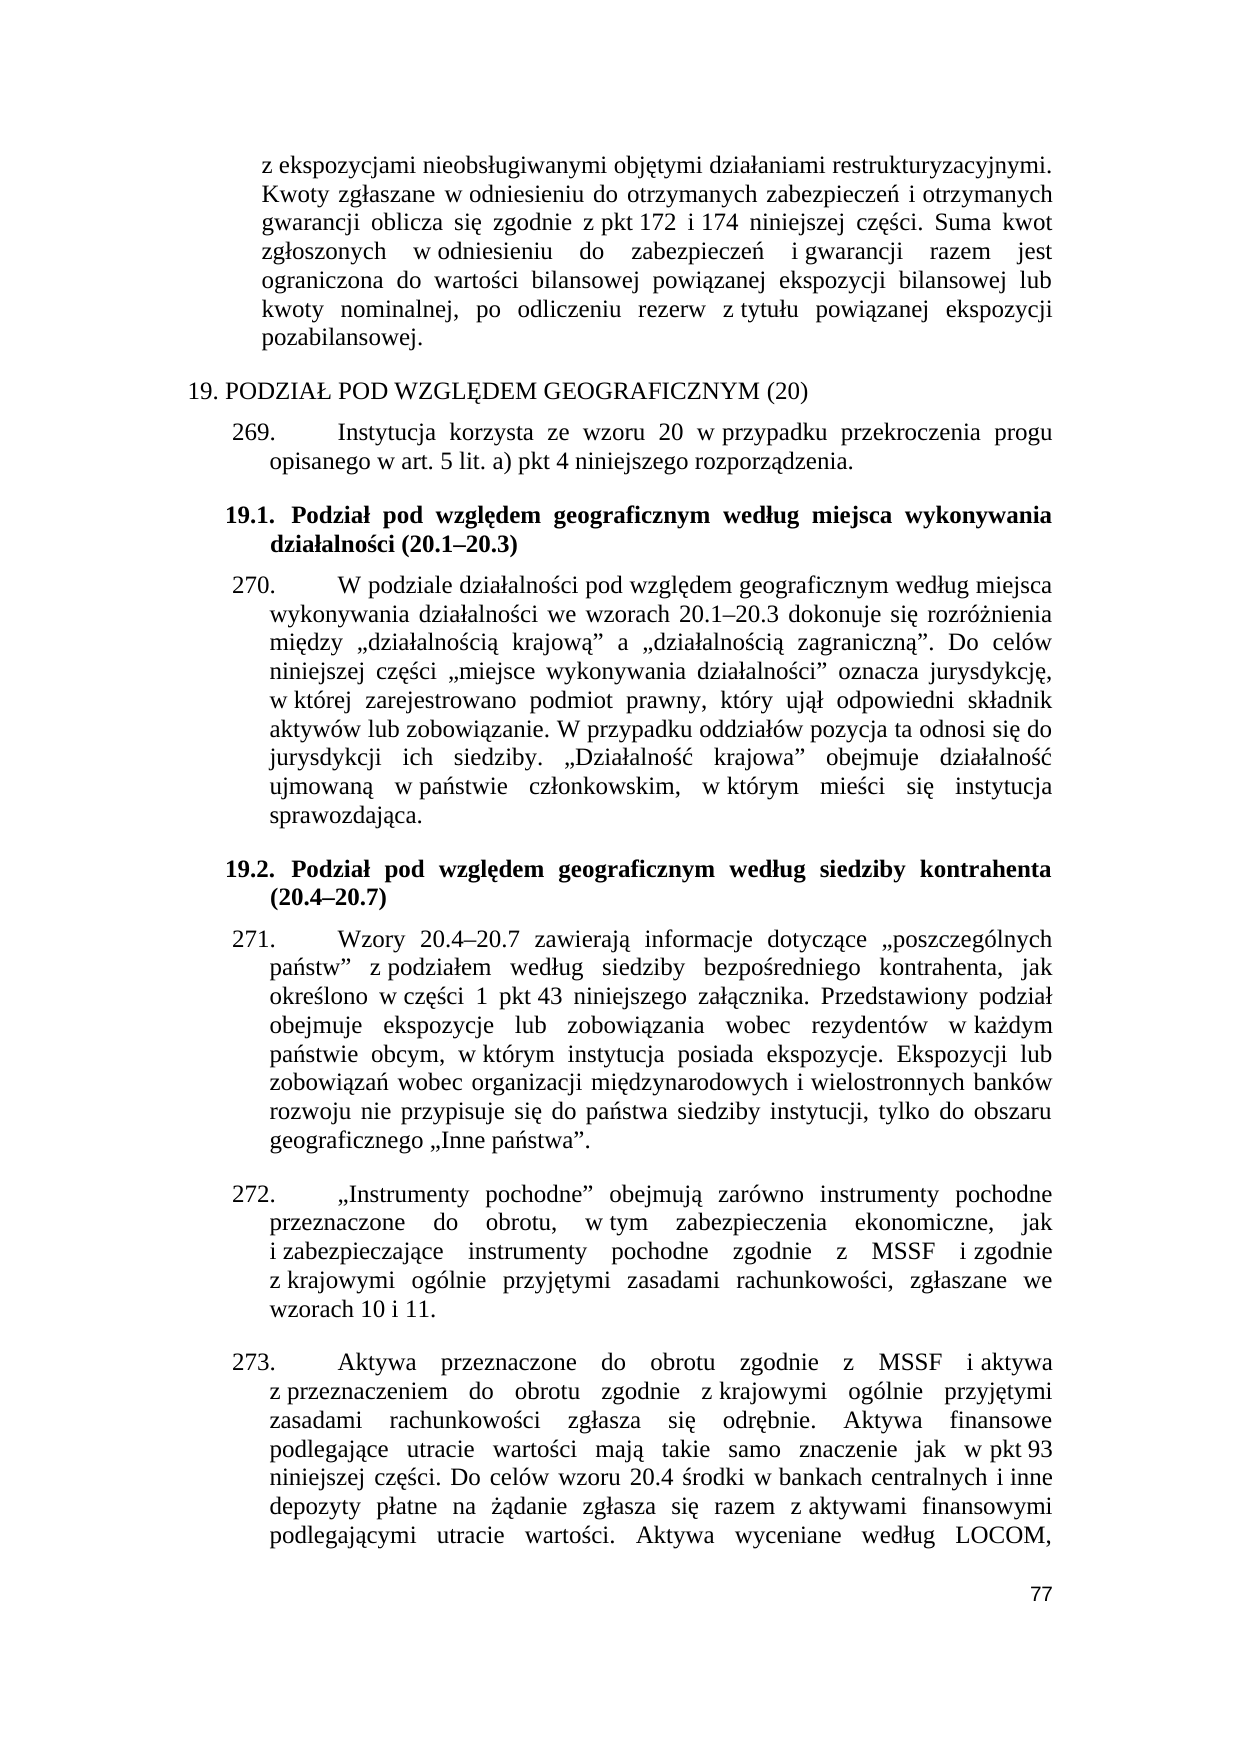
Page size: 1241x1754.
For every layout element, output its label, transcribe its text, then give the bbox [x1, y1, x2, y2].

subtitle Podział pod względem geograficznym według miejsca wykonywania działalności (20.1–20.3) [225, 500, 1053, 557]
text „Instrumenty pochodne” obejmują zarówno instrumenty pochodne przeznaczone do obrotu, w tym zabezpieczenia ekonomiczne, jak i zabezpieczające instrumenty pochodne zgodnie z MSSF i zgodnie z krajowymi ogólnie przyjętymi zasadami rachunkowości, zgłaszane we wzorach 10 i 11. [232, 1179, 1053, 1322]
text Instytucja korzysta ze wzoru 20 w przypadku przekroczenia progu opisanego w art. 5 lit. a) pkt 4 niniejszego rozporządzenia. [232, 417, 1053, 475]
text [224, 150, 1053, 351]
subtitle Podział pod względem geograficznym według siedziby kontrahenta (20.4–20.7) [225, 854, 1053, 911]
text W podziale działalności pod względem geograficznym według miejsca wykonywania działalności we wzorach 20.1–20.3 dokonuje się rozróżnienia między „działalnością krajową” a „działalnością zagraniczną”. Do celów niniejszej części „miejsce wykonywania działalności” oznacza jurysdykcję, w której zarejestrowano podmiot prawny, który ujął odpowiedni składnik aktywów lub zobowiązanie. W przypadku oddziałów pozycja ta odnosi się do jurysdykcji ich siedziby. „Działalność krajowa” obejmuje działalność ujmowaną w państwie członkowskim, w którym mieści się instytucja sprawozdająca. [232, 570, 1053, 829]
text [232, 1347, 1053, 1549]
text Wzory 20.4–20.7 zawierają informacje dotyczące „poszczególnych państw” z podziałem według siedziby bezpośredniego kontrahenta, jak określono w części 1 pkt 43 niniejszego załącznika. Przedstawiony podział obejmuje ekspozycje lub zobowiązania wobec rezydentów w każdym państwie obcym, w którym instytucja posiada ekspozycje. Ekspozycji lub zobowiązań wobec organizacji międzynarodowych i wielostronnych banków rozwoju nie przypisuje się do państwa siedziby instytucji, tylko do obszaru geograficznego „Inne państwa”. [232, 924, 1053, 1154]
subtitle Podział pod względem geograficznym (20) [187, 376, 1053, 405]
